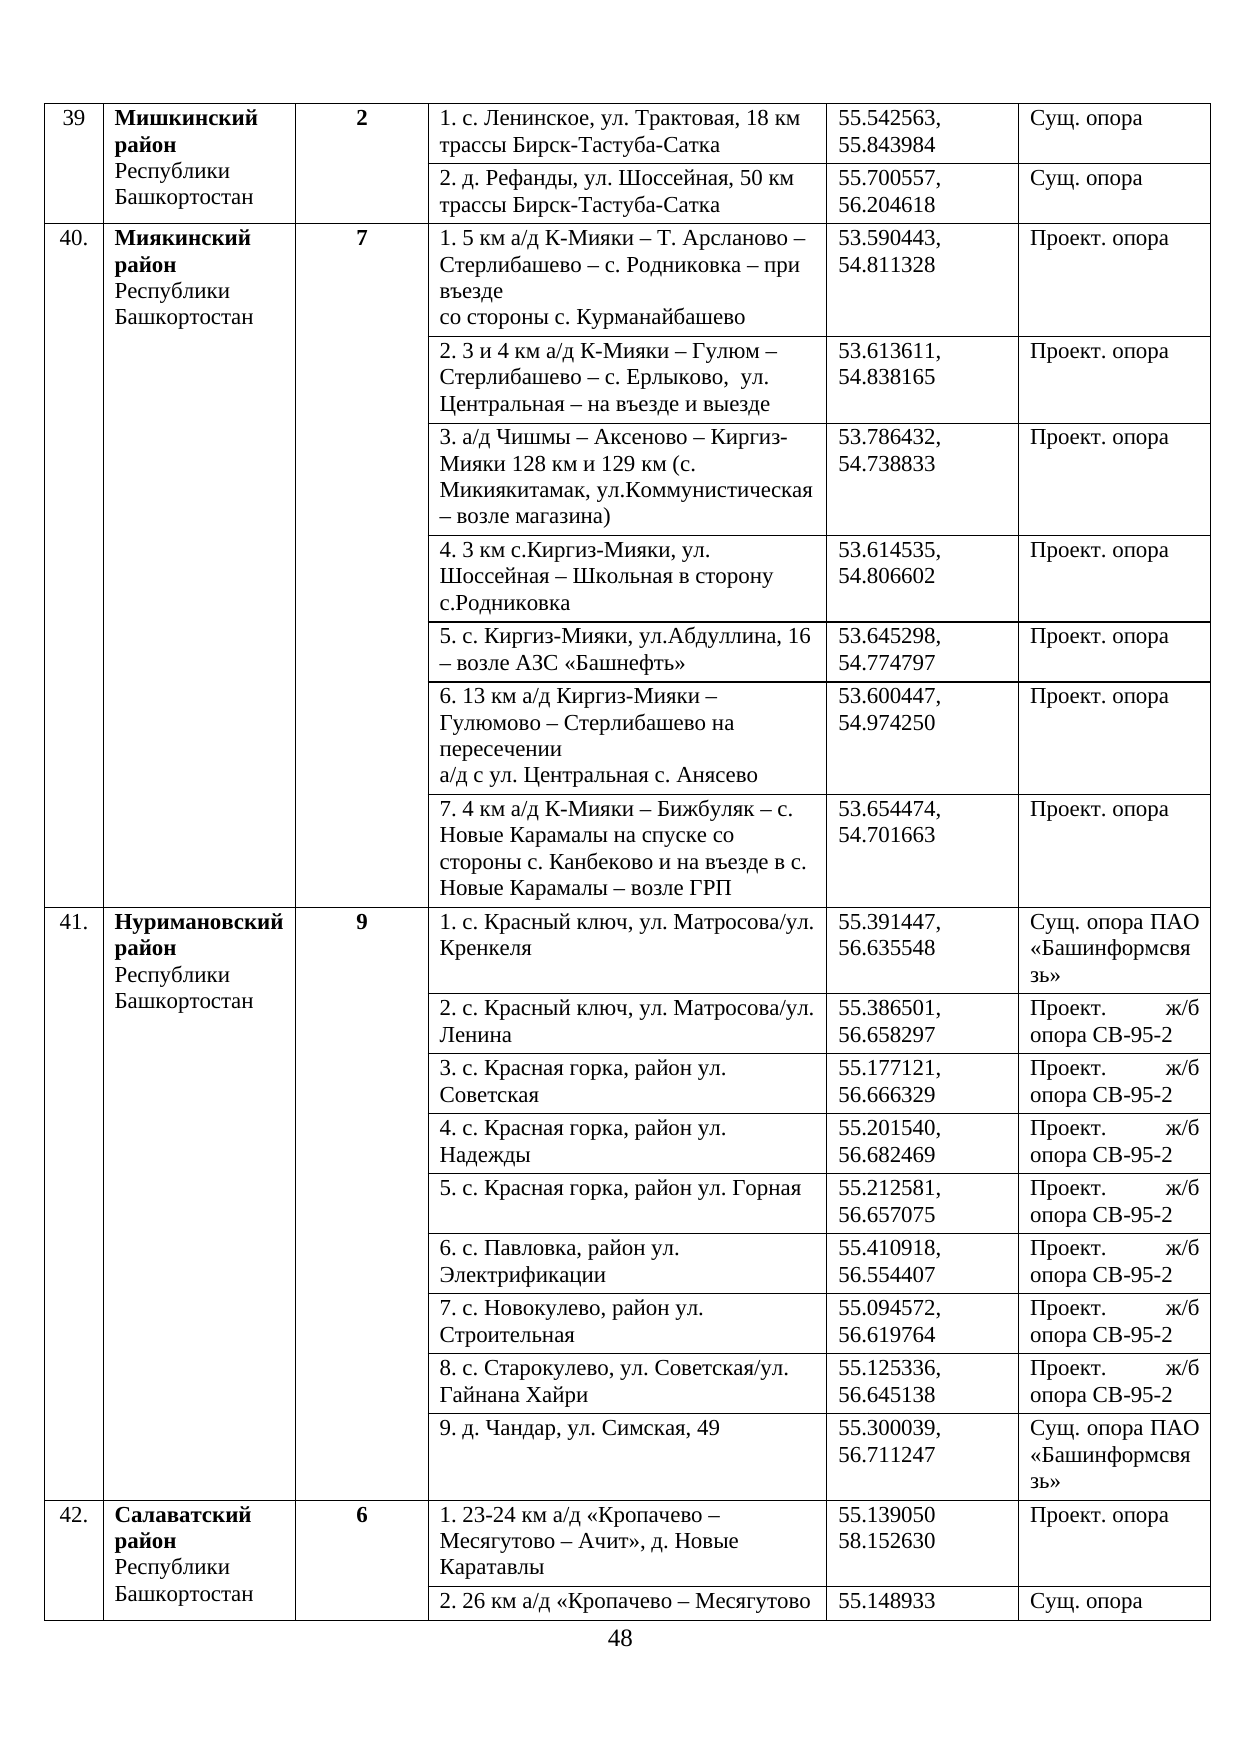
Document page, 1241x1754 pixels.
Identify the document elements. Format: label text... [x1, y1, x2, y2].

table_cell Миякинский район Республики Башкортостан [104, 224, 295, 907]
table_cell Проект. ж/б опора СВ-95-2 [1019, 994, 1210, 1053]
table_cell 55.139050 58.152630 [827, 1501, 1018, 1586]
table_cell 40. [45, 224, 103, 907]
table_cell 55.201540, 56.682469 [827, 1114, 1018, 1173]
table_cell Проект. опора [1019, 424, 1210, 535]
table_cell 1. с. Красный ключ, ул. Матросова/ул. Кренкеля [429, 908, 826, 993]
table_cell Сущ. опора [1019, 104, 1210, 163]
table_cell 53.600447, 54.974250 [827, 683, 1018, 794]
table_cell Сущ. опора ПАО «Башинформсвязь» [1019, 1414, 1210, 1499]
table_cell 53.613611, 54.838165 [827, 337, 1018, 422]
table_cell 53.786432, 54.738833 [827, 424, 1018, 535]
table_cell 55.300039, 56.711247 [827, 1414, 1018, 1499]
table_cell 4. 3 км с.Киргиз-Мияки, ул. Шоссейная – Школьная в сторону с.Родниковка [429, 536, 826, 621]
table_cell 2. с. Красный ключ, ул. Матросова/ул. Ленина [429, 994, 826, 1053]
table_cell Проект. ж/б опора СВ-95-2 [1019, 1174, 1210, 1233]
table_cell 2 [296, 104, 428, 223]
table_cell Проект. опора [1019, 224, 1210, 336]
table_cell 2. д. Рефанды, ул. Шоссейная, 50 км трассы Бирск-Тастуба-Сатка [429, 164, 826, 223]
table_cell 7 [296, 224, 428, 907]
table_cell 42. [45, 1501, 103, 1619]
table_cell 55.391447, 56.635548 [827, 908, 1018, 993]
table_cell 7. 4 км а/д К-Мияки – Бижбуляк – с. Новые Карамалы на спуске со стороны с. Канбеково и на въезде в с. Новые Карамалы – возле ГРП [429, 795, 826, 907]
table_cell 6 [296, 1501, 428, 1619]
table_cell 53.654474, 54.701663 [827, 795, 1018, 907]
table_cell Сущ. опора [1019, 1587, 1210, 1619]
table_cell Проект. опора [1019, 623, 1210, 681]
table_cell 55.700557, 56.204618 [827, 164, 1018, 223]
table_cell 55.212581, 56.657075 [827, 1174, 1018, 1233]
table_cell 9 [296, 908, 428, 1499]
table_cell 55.410918, 56.554407 [827, 1234, 1018, 1293]
table_cell Проект. ж/б опора СВ-95-2 [1019, 1234, 1210, 1293]
table_cell 55.125336, 56.645138 [827, 1354, 1018, 1413]
table_cell 4. с. Красная горка, район ул. Надежды [429, 1114, 826, 1173]
table_cell 1. 5 км а/д К-Мияки – Т. Арсланово – Стерлибашево – с. Родниковка – при въезде со стороны с. Курманайбашево [429, 224, 826, 336]
table_cell Проект. ж/б опора СВ-95-2 [1019, 1294, 1210, 1353]
table_cell 53.614535, 54.806602 [827, 536, 1018, 621]
table_cell Сущ. опора [1019, 164, 1210, 223]
table_cell 53.645298, 54.774797 [827, 623, 1018, 681]
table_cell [429, 1587, 826, 1619]
table_cell Проект. опора [1019, 1501, 1210, 1586]
table_cell Проект. ж/б опора СВ-95-2 [1019, 1354, 1210, 1413]
table_cell 8. с. Старокулево, ул. Советская/ул. Гайнана Хайри [429, 1354, 826, 1413]
table_cell Проект. опора [1019, 337, 1210, 422]
table_cell Проект. опора [1019, 683, 1210, 794]
table_cell Мишкинский район Республики Башкортостан [104, 104, 295, 223]
table_cell Проект. опора [1019, 795, 1210, 907]
table_cell 41. [45, 908, 103, 1499]
table_cell 55.386501, 56.658297 [827, 994, 1018, 1053]
table_cell Нуримановский район Республики Башкортостан [104, 908, 295, 1499]
table_cell Проект. опора [1019, 536, 1210, 621]
table_cell 3. а/д Чишмы – Аксеново – Киргиз-Мияки 128 км и 129 км (с. Микиякитамак, ул.Коммунистическая – возле магазина) [429, 424, 826, 535]
table_cell Сущ. опора ПАО «Башинформсвязь» [1019, 908, 1210, 993]
table_cell 5. с. Красная горка, район ул. Горная [429, 1174, 826, 1233]
table_cell 1. 23-24 км а/д «Кропачево – Месягутово – Ачит», д. Новые Каратавлы [429, 1501, 826, 1586]
table_cell 3. с. Красная горка, район ул. Советская [429, 1054, 826, 1113]
table_cell 55.094572, 56.619764 [827, 1294, 1018, 1353]
table_cell 55.542563, 55.843984 [827, 104, 1018, 163]
table_cell 6. 13 км а/д Киргиз-Мияки – Гулюмово – Стерлибашево на пересечении а/д с ул. Центральная с. Анясево [429, 683, 826, 794]
table_cell 7. с. Новокулево, район ул. Строительная [429, 1294, 826, 1353]
table_cell 1. с. Ленинское, ул. Трактовая, 18 км трассы Бирск-Тастуба-Сатка [429, 104, 826, 163]
table_cell 2. 3 и 4 км а/д К-Мияки – Гулюм – Стерлибашево – с. Ерлыково, ул. Центральная – на въезде и выезде [429, 337, 826, 422]
table_cell 55.148933 58.170533 [827, 1587, 1018, 1619]
table_cell 5. с. Киргиз-Мияки, ул.Абдуллина, 16 – возле АЗС «Башнефть» [429, 623, 826, 681]
table_cell 9. д. Чандар, ул. Симская, 49 [429, 1414, 826, 1499]
table_cell 6. с. Павловка, район ул. Электрификации [429, 1234, 826, 1293]
table_cell 55.177121, 56.666329 [827, 1054, 1018, 1113]
table_cell Проект. ж/б опора СВ-95-2 [1019, 1054, 1210, 1113]
table_cell 39 [45, 104, 103, 223]
table_cell Салаватский район Республики Башкортостан [104, 1501, 295, 1619]
table_cell 53.590443, 54.811328 [827, 224, 1018, 336]
table_cell Проект. ж/б опора СВ-95-2 [1019, 1114, 1210, 1173]
